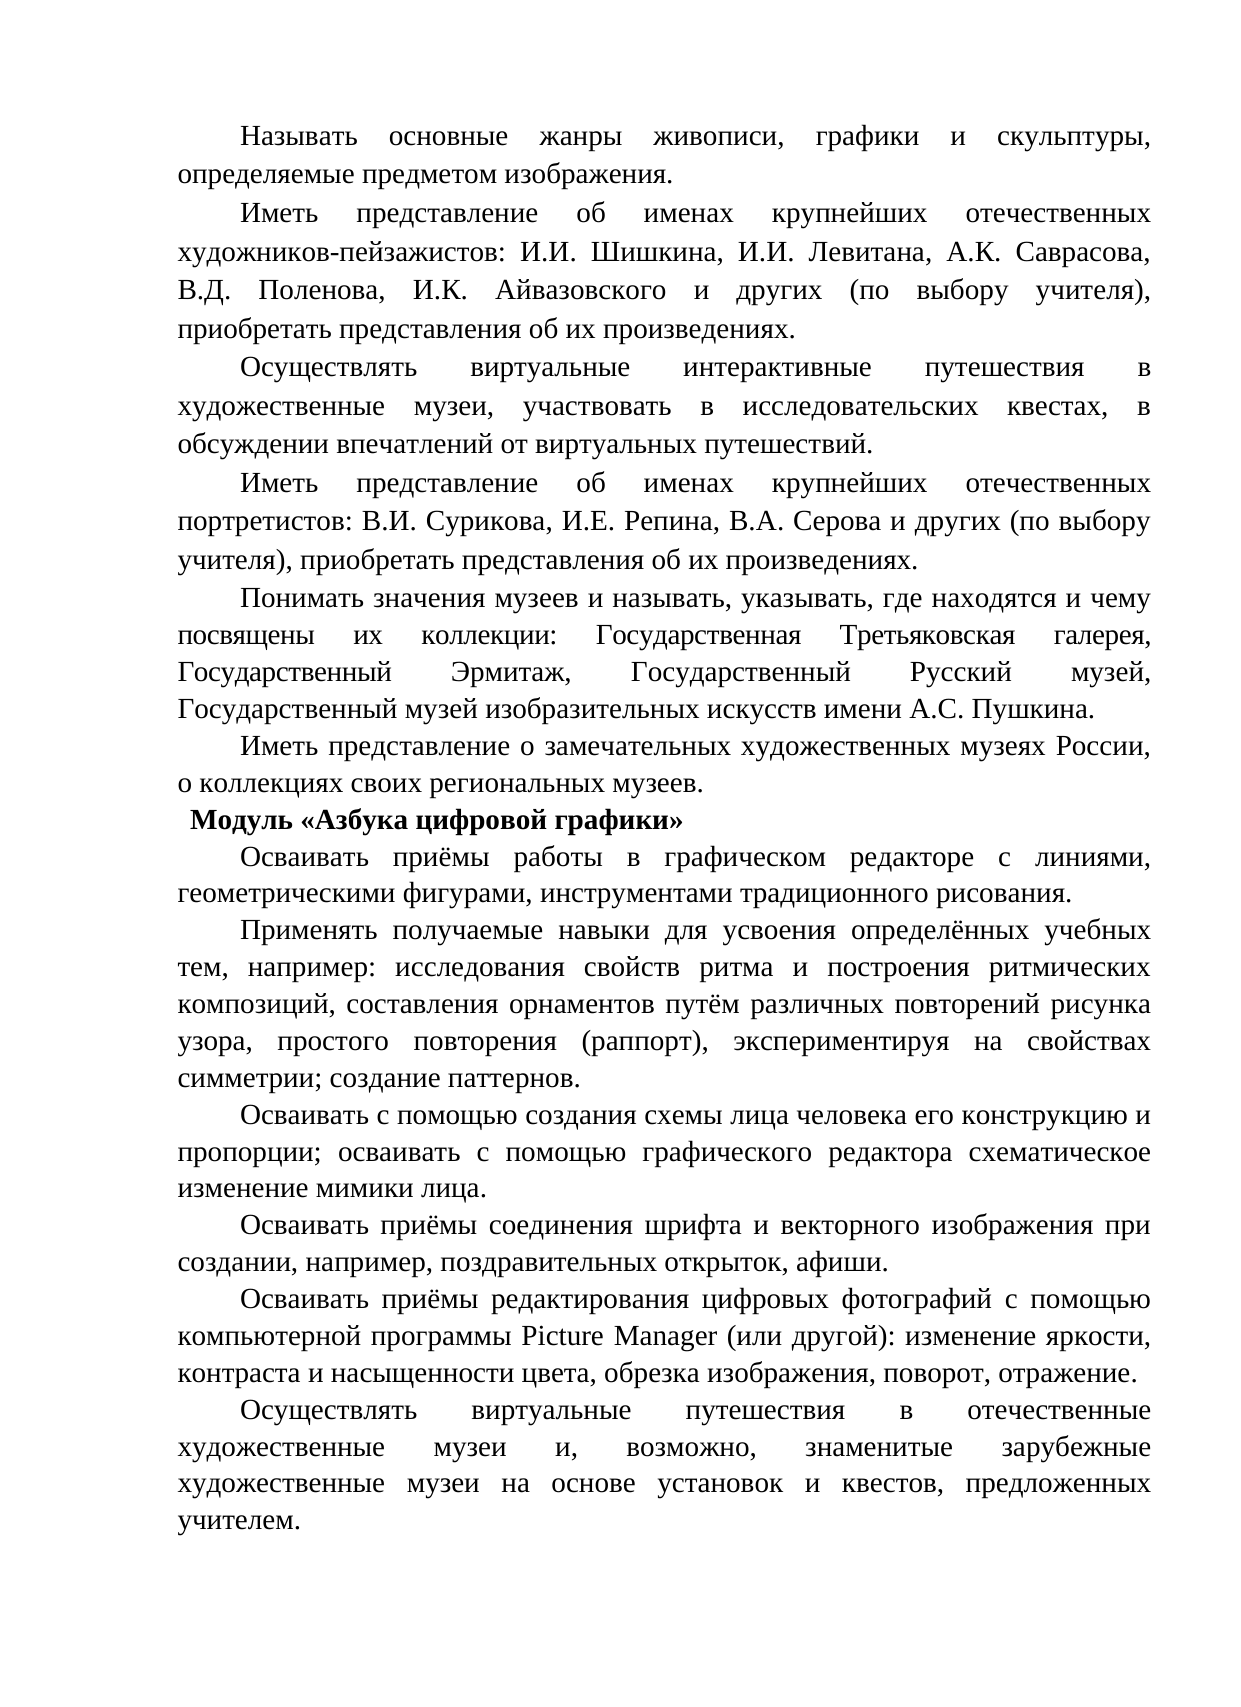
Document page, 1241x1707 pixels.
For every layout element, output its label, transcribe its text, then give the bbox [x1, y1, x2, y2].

text Применять получаемые навыки для усвоения определённых учебных тем, например: исследования свойств ритма и построения ритмических композиций, составления орнаментов путём различных повторений рисунка узора, простого повторения (раппорт), экспериментируя на свойствах симметрии; создание паттернов. [177, 912, 1152, 1093]
text Осваивать приёмы соединения шрифта и векторного изображения при создании, например, поздравительных открыток, афиши. [177, 1207, 1152, 1278]
text Осуществлять виртуальные путешествия в отечественные художественные музеи и, возможно, знаменитые зарубежные художественные музеи на основе установок и квестов, предложенных учителем. [177, 1392, 1152, 1536]
text Иметь представление об именах крупнейших отечественных художников-пейзажистов: И.И. Шишкина, И.И. Левитана, А.К. Саврасова, В.Д. Поленова, И.К. Айвазовского и других (по выбору учителя), приобретать представления об их произведениях. [177, 195, 1152, 344]
text Осваивать с помощью создания схемы лица человека его конструкцию и пропорции; осваивать с помощью графического редактора схематическое изменение мимики лица. [177, 1097, 1152, 1204]
text Осуществлять виртуальные интерактивные путешествия в художественные музеи, участвовать в исследовательских квестах, в обсуждении впечатлений от виртуальных путешествий. [177, 349, 1152, 460]
text Модуль «Азбука цифровой графики» [190, 802, 1152, 835]
text Иметь представление об именах крупнейших отечественных портретистов: В.И. Сурикова, И.Е. Репина, В.А. Серова и других (по выбору учителя), приобретать представления об их произведениях. [177, 465, 1152, 576]
text Понимать значения музеев и называть, указывать, где находятся и чему посвящены их коллекции: Государственная Третьяковская галерея, Государственный Эрмитаж, Государственный Русский музей, Государственный музей изобразительных искусств имени А.С. Пушкина. [177, 581, 1152, 725]
text Осваивать приёмы работы в графическом редакторе с линиями, геометрическими фигурами, инструментами традиционного рисования. [177, 839, 1152, 909]
text Иметь представление о замечательных художественных музеях России, о коллекциях своих региональных музеев. [177, 728, 1152, 798]
text Осваивать приёмы редактирования цифровых фотографий с помощью компьютерной программы Picture Manager (или другой): изменение яркости, контраста и насыщенности цвета, обрезка изображения, поворот, отражение. [177, 1281, 1152, 1388]
text Называть основные жанры живописи, графики и скульптуры, определяемые предметом изображения. [177, 118, 1152, 190]
